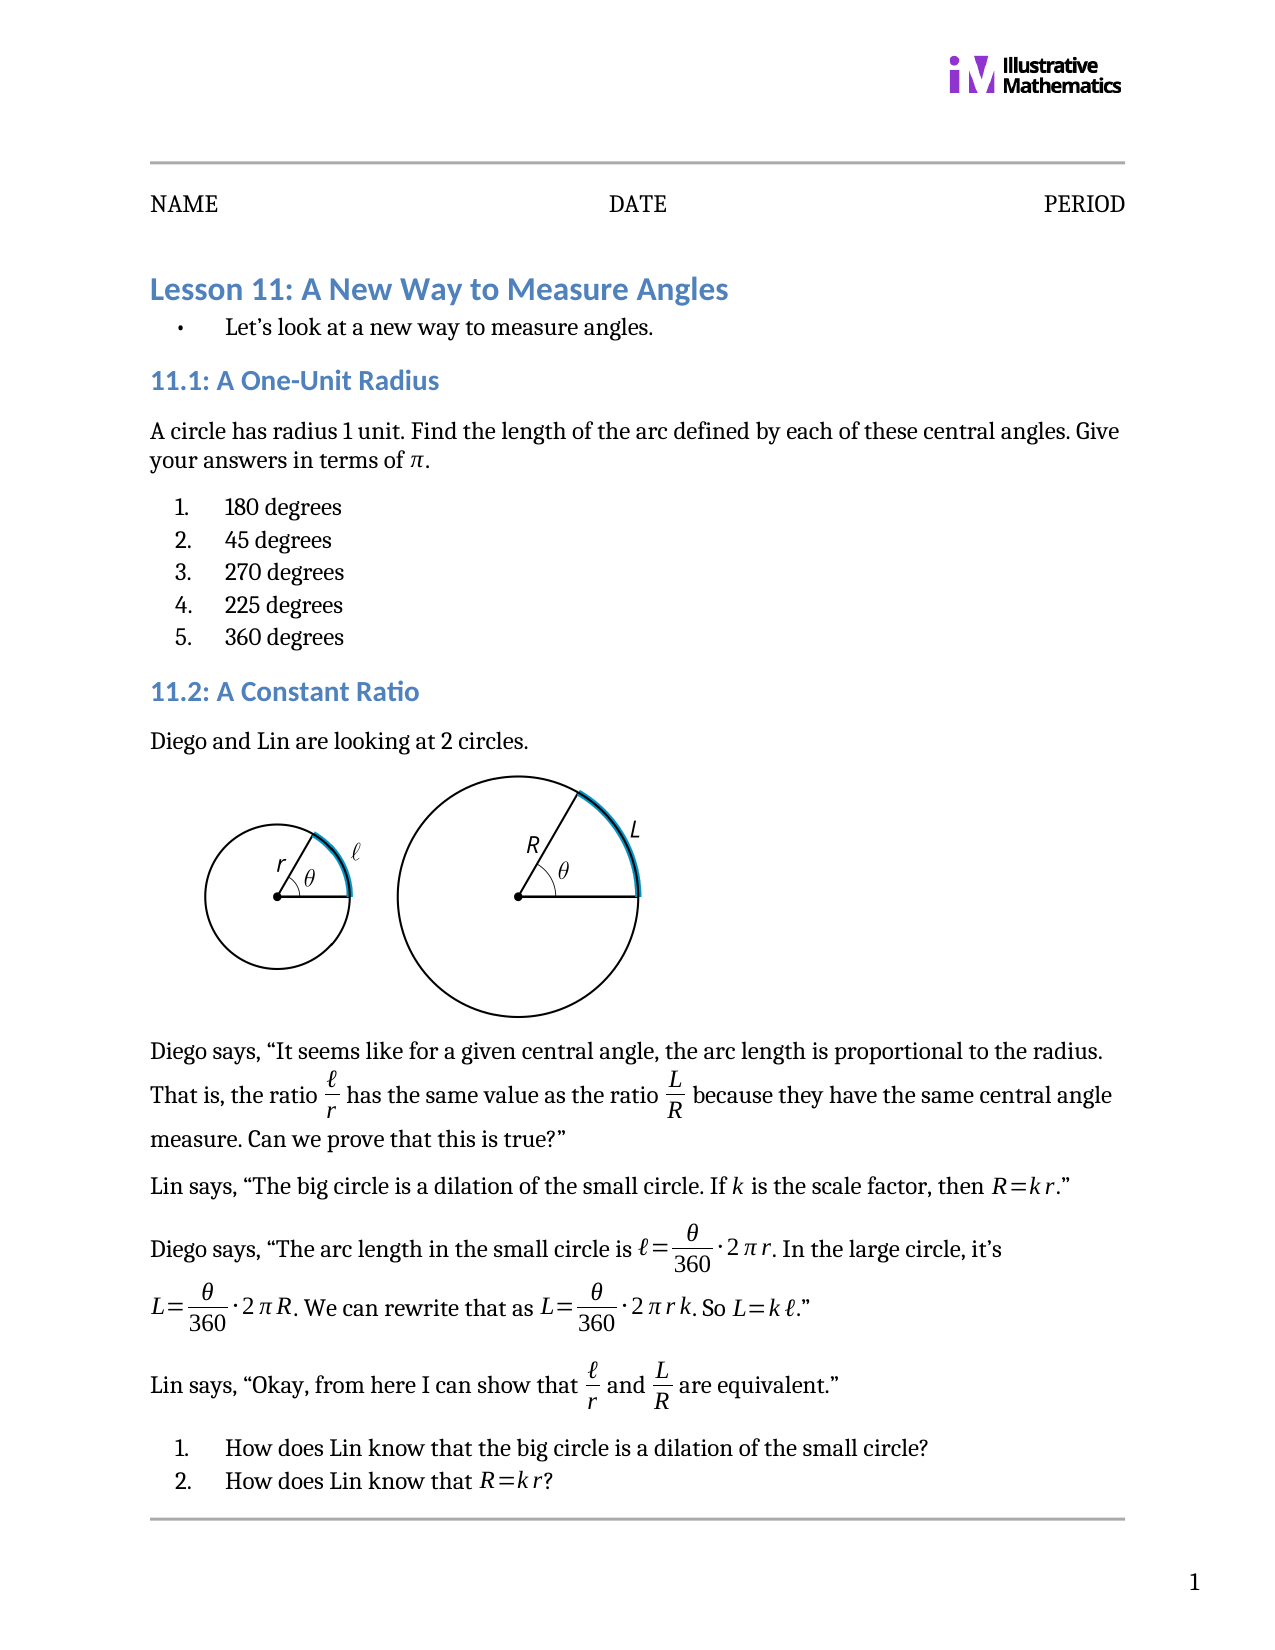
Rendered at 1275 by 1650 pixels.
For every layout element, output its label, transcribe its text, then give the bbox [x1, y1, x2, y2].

list 225 degrees [175, 591, 1125, 619]
subtitle Lesson 11: A New Way to Measure Angles [150, 268, 1125, 309]
text Diego and Lin are looking at 2 circles. [150, 727, 1125, 756]
list 45 degrees [175, 526, 1125, 554]
list 360 degrees [175, 623, 1125, 652]
text Diego says, “It seems like for a given central angle, the arc length is proportional to the radius. That is, the ratio has the same value as the ratio because they have the same central angle measure. Can we prove that this is true?” [150, 1037, 1125, 1153]
text Diego says, “The arc length in the small circle is . In the large circle, it’s . We can rewrite that as . So .” [150, 1220, 1125, 1338]
list Let’s look at a new way to measure angles. [175, 313, 1125, 342]
subtitle 11.2: A Constant Ratio [150, 673, 1125, 708]
text A circle has radius 1 unit. Find the length of the arc defined by each of these central angles. Give your answers in terms of . [150, 417, 1125, 474]
list How does Lin know that the big circle is a dilation of the small circle? [175, 1434, 1125, 1463]
picture [168, 774, 657, 1019]
subtitle 11.1: A One-Unit Radius [150, 362, 1125, 398]
list 270 degrees [175, 558, 1125, 587]
text Lin says, “The big circle is a dilation of the small circle. If is the scale factor, then .” [150, 1172, 1125, 1201]
picture [949, 55, 1121, 93]
list How does Lin know that ? [175, 1467, 1125, 1495]
list 180 degrees [175, 493, 1125, 522]
text Lin says, “Okay, from here I can show that and are equivalent.” [150, 1356, 1125, 1415]
